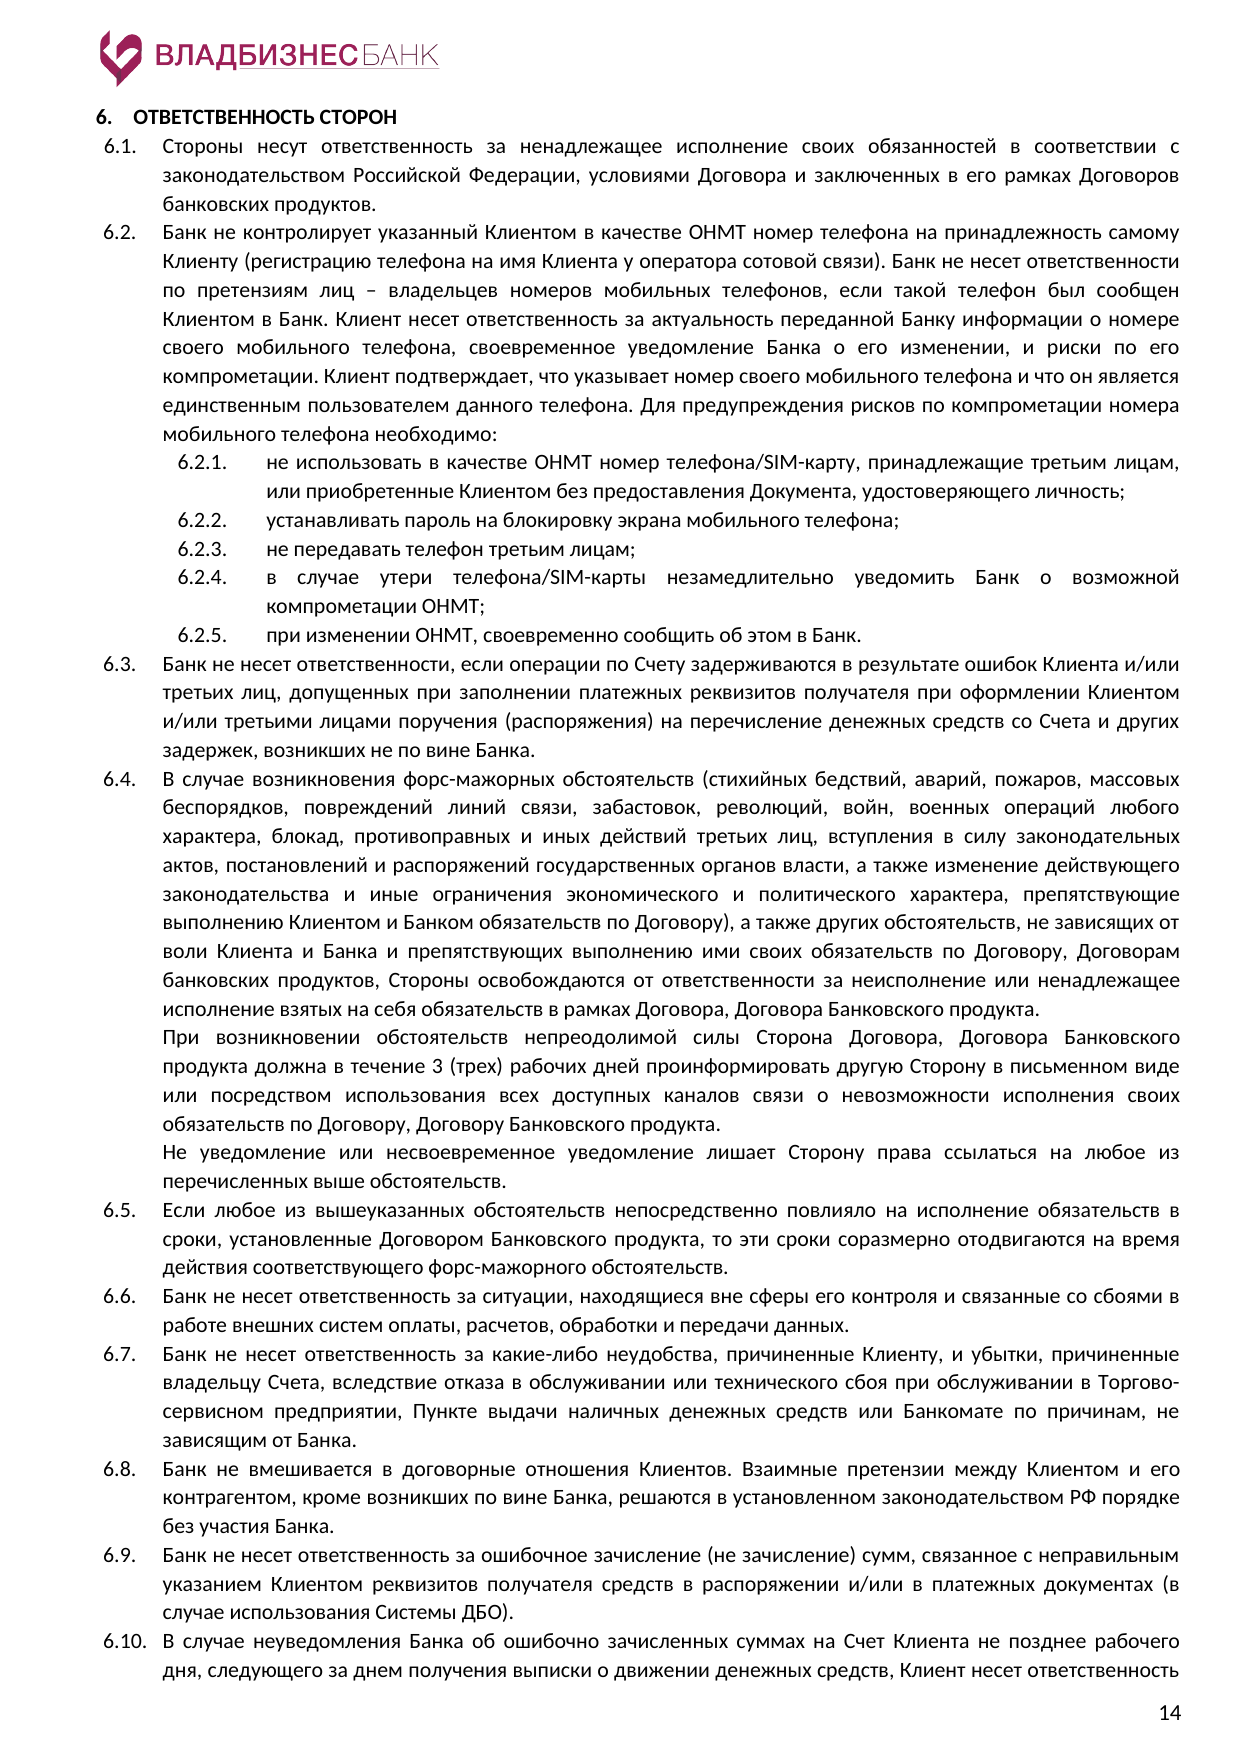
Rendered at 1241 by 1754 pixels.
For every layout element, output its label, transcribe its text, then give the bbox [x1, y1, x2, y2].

list Банк не вмешивается в договорные отношения Клиентов. Взаимные претензии между Клиентом и его контрагентом, кроме возникших по вине Банка, решаются в установленном законодательством РФ порядке без участия Банка. [103, 1455, 1181, 1539]
list Банк не несет ответственность за ошибочное зачисление (не зачисление) сумм, связанное с неправильным указанием Клиентом реквизитов получателя средств в распоряжении и/или в платежных документах (в случае использования Системы ДБО). [103, 1541, 1181, 1625]
list при изменении ОНМТ, своевременно сообщить об этом в Банк. [177, 621, 1181, 648]
list устанавливать пароль на блокировку экрана мобильного телефона; [177, 506, 1181, 533]
list не использовать в качестве ОНМТ номер телефона/SIM-карту, принадлежащие третьим лицам, или приобретенные Клиентом без предоставления Документа, удостоверяющего личность; [177, 448, 1181, 504]
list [103, 1627, 1181, 1683]
list В случае возникновения форс-мажорных обстоятельств (стихийных бедствий, аварий, пожаров, массовых беспорядков, повреждений линий связи, забастовок, революций, войн, военных операций любого характера, блокад, противоправных и иных действий третьих лиц, вступления в силу законодательных актов, постановлений и распоряжений государственных органов власти, а также изменение действующего законодательства и иные ограничения экономического и политического характера, препятствующие выполнению Клиентом и Банком обязательств по Договору), а также других обстоятельств, не зависящих от воли Клиента и Банка и препятствующих выполнению ими своих обязательств по Договору, Договорам банковских продуктов, Стороны освобождаются от ответственности за неисполнение или ненадлежащее исполнение взятых на себя обязательств в рамках Договора, Договора Банковского продукта. [103, 765, 1181, 1021]
picture [59, 29, 480, 89]
list в случае утери телефона/SIM-карты незамедлительно уведомить Банк о возможной компрометации ОНМТ; [177, 563, 1181, 619]
list Банк не несет ответственность за ситуации, находящиеся вне сферы его контроля и связанные со сбоями в работе внешних систем оплаты, расчетов, обработки и передачи данных. [103, 1282, 1181, 1338]
list При возникновении обстоятельств непреодолимой силы Сторона Договора, Договора Банковского продукта должна в течение 3 (трех) рабочих дней проинформировать другую Сторону в письменном виде или посредством использования всех доступных каналов связи о невозможности исполнения своих обязательств по Договору, Договору Банковского продукта. [162, 1023, 1181, 1136]
list не передавать телефон третьим лицам; [177, 535, 1181, 561]
list Не уведомление или несвоевременное уведомление лишает Сторону права ссылаться на любое из перечисленных выше обстоятельств. [162, 1138, 1181, 1194]
subtitle ОТВЕТСТВЕННОСТЬ СТОРОН [96, 103, 1181, 130]
list Стороны несут ответственность за ненадлежащее исполнение своих обязанностей в соответствии с законодательством Российской Федерации, условиями Договора и заключенных в его рамках Договоров банковских продуктов. [103, 132, 1181, 216]
list Банк не контролирует указанный Клиентом в качестве ОНМТ номер телефона на принадлежность самому Клиенту (регистрацию телефона на имя Клиента у оператора сотовой связи). Банк не несет ответственности по претензиям лиц – владельцев номеров мобильных телефонов, если такой телефон был сообщен Клиентом в Банк. Клиент несет ответственность за актуальность переданной Банку информации о номере своего мобильного телефона, своевременное уведомление Банка о его изменении, и риски по его компрометации. Клиент подтверждает, что указывает номер своего мобильного телефона и что он является единственным пользователем данного телефона. Для предупреждения рисков по компрометации номера мобильного телефона необходимо: [103, 218, 1181, 446]
list Если любое из вышеуказанных обстоятельств непосредственно повлияло на исполнение обязательств в сроки, установленные Договором Банковского продукта, то эти сроки соразмерно отодвигаются на время действия соответствующего форс-мажорного обстоятельств. [103, 1196, 1181, 1280]
list Банк не несет ответственности, если операции по Счету задерживаются в результате ошибок Клиента и/или третьих лиц, допущенных при заполнении платежных реквизитов получателя при оформлении Клиентом и/или третьими лицами поручения (распоряжения) на перечисление денежных средств со Счета и других задержек, возникших не по вине Банка. [103, 650, 1181, 763]
list Банк не несет ответственность за какие-либо неудобства, причиненные Клиенту, и убытки, причиненные владельцу Счета, вследствие отказа в обслуживании или технического сбоя при обслуживании в Торгово-сервисном предприятии, Пункте выдачи наличных денежных средств или Банкомате по причинам, не зависящим от Банка. [103, 1340, 1181, 1453]
